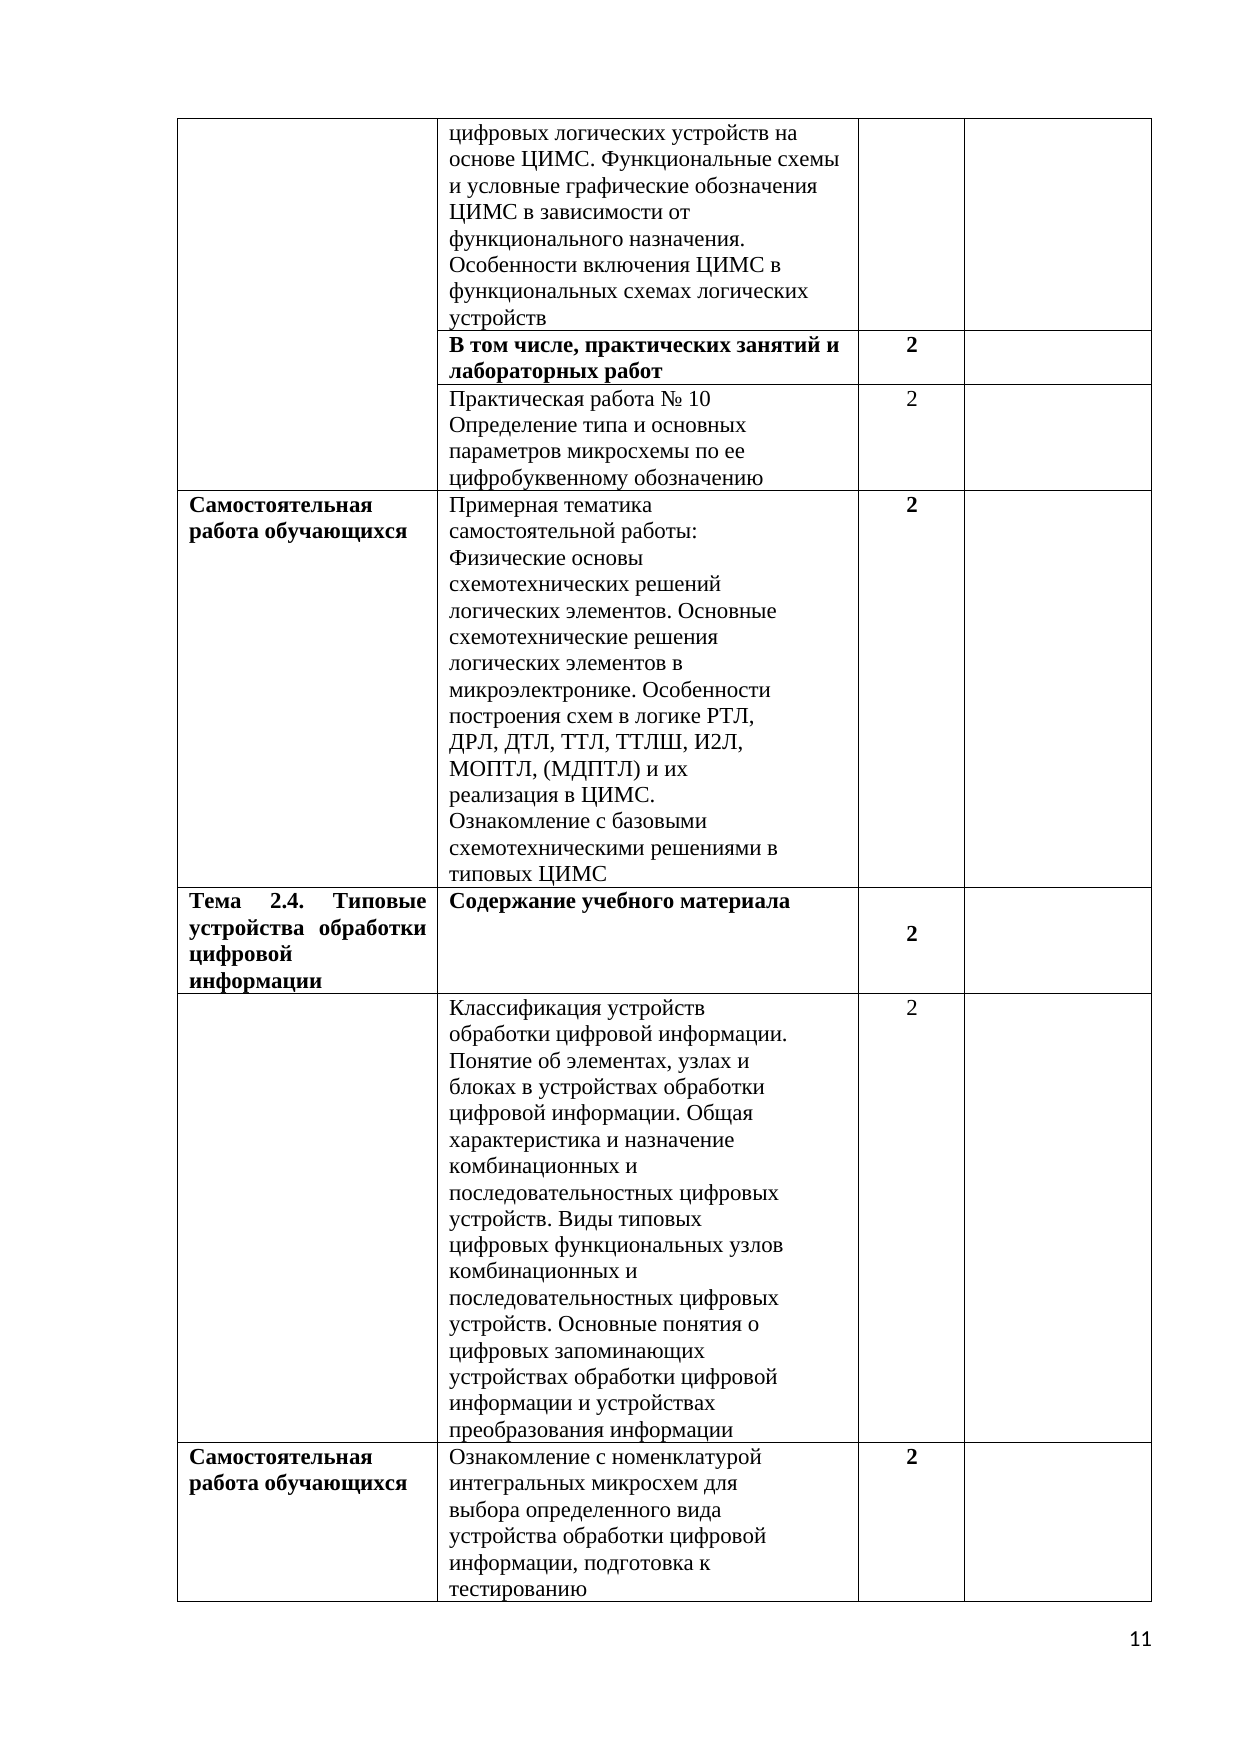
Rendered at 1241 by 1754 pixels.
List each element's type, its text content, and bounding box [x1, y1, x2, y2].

table_cell [965, 385, 1151, 490]
table_cell Практическая работа № 10 Определение типа и основных параметров микросхемы по ее цифробуквенному обозначению [438, 385, 858, 490]
table_cell 2 [859, 331, 964, 384]
table_cell Ознакомление с номенклатурой интегральных микросхем для выбора определенного вида устройства обработки цифровой информации, подготовка к тестированию [438, 1443, 858, 1601]
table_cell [438, 119, 858, 330]
table_cell Классификация устройств обработки цифровой информации. Понятие об элементах, узлах и блоках в устройствах обработки цифровой информации. Общая характеристика и назначение комбинационных и последовательностных цифровых устройств. Виды типовых цифровых функциональных узлов комбинационных и последовательностных цифровых устройств. Основные понятия о цифровых запоминающих устройствах обработки цифровой информации и устройствах преобразования информации [438, 994, 858, 1442]
table_cell В том числе, практических занятий и лабораторных работ [438, 331, 858, 384]
table_cell 2 [859, 491, 964, 887]
table_cell Тема 2.4. Типовые устройства обработки цифровой информации [178, 888, 437, 993]
table_cell 4 [859, 119, 964, 330]
table_cell 2 [859, 888, 964, 993]
table_cell [965, 491, 1151, 887]
table_cell [965, 994, 1151, 1442]
table_cell 2 [859, 385, 964, 490]
table_cell Самостоятельная работа обучающихся [178, 491, 437, 887]
table_cell [965, 888, 1151, 993]
table_cell Примерная тематика самостоятельной работы: Физические основы схемотехнических решений логических элементов. Основные схемотехнические решения логических элементов в микроэлектронике. Особенности построения схем в логике РТЛ, ДРЛ, ДТЛ, ТТЛ, ТТЛШ, И2Л, МОПТЛ, (МДПТЛ) и их реализация в ЦИМС. Ознакомление с базовыми схемотехническими решениями в типовых ЦИМС [438, 491, 858, 887]
table_cell Содержание учебного материала [438, 888, 858, 993]
table_cell [965, 331, 1151, 384]
table_cell [965, 1443, 1151, 1601]
table_cell 2 [859, 994, 964, 1442]
table_cell [178, 994, 437, 1442]
table_cell 2 [859, 1443, 964, 1601]
table_cell Самостоятельная работа обучающихся [178, 1443, 437, 1601]
